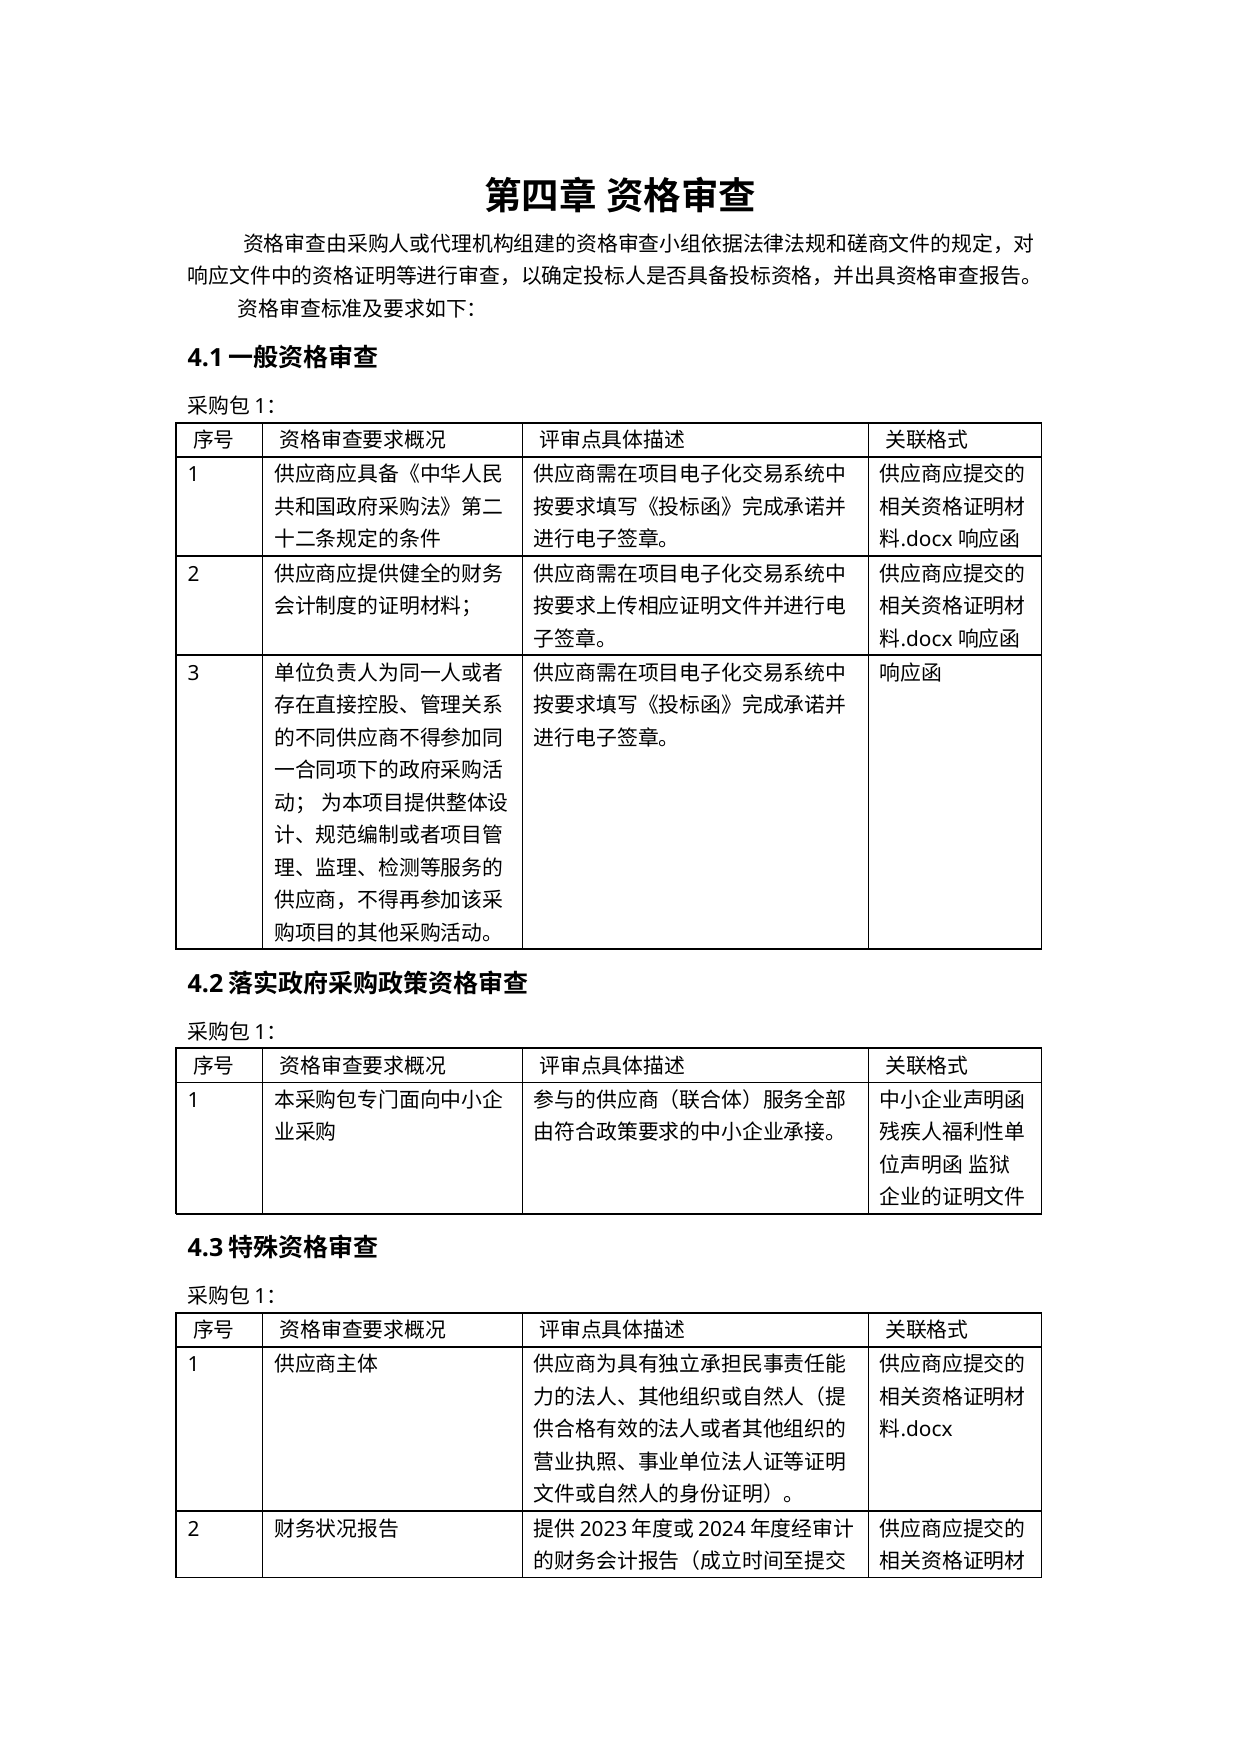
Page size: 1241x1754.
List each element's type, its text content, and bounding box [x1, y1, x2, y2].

table_header 序号 [177, 1049, 262, 1081]
text 4.3特殊资格审查 [187, 1214, 1053, 1279]
table_cell 中小企业声明函 残疾人福利性单位声明函 监狱企业的证明文件 [869, 1083, 1041, 1213]
table_cell 供应商需在项目电子化交易系统中按要求填写《投标函》完成承诺并进行电子签章。 [523, 458, 868, 555]
table_cell 供应商需在项目电子化交易系统中按要求填写《投标函》完成承诺并进行电子签章。 [523, 656, 868, 948]
table_header 评审点具体描述 [523, 1314, 868, 1346]
table_cell 供应商应提供健全的财务会计制度的证明材料； [263, 557, 522, 654]
text 4.2落实政府采购政策资格审查 [187, 950, 1053, 1015]
table_header 评审点具体描述 [523, 1049, 868, 1081]
table_cell 供应商为具有独立承担民事责任能力的法人、其他组织或自然人（提供合格有效的法人或者其他组织的营业执照、事业单位法人证等证明文件或自然人的身份证明）。 [523, 1348, 868, 1510]
table_cell 供应商应提交的相关资格证明材料.docx 响应函 [869, 458, 1041, 555]
table_cell 单位负责人为同一人或者存在直接控股、管理关系的不同供应商不得参加同一合同项下的政府采购活动； 为本项目提供整体设计、规范编制或者项目管理、监理、检测等服务的供应商，不得再参加该采购项目的其他采购活动。 [263, 656, 522, 948]
text 采购包1： [187, 1015, 1053, 1047]
table_header 关联格式 [869, 1049, 1041, 1081]
table_header 资格审查要求概况 [263, 1049, 522, 1081]
text 资格审查标准及要求如下： [187, 292, 1053, 324]
table_header 序号 [177, 1314, 262, 1346]
table_cell 供应商主体 [263, 1348, 522, 1510]
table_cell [869, 1512, 1041, 1577]
table_header 关联格式 [869, 1314, 1041, 1346]
text 采购包1： [187, 389, 1053, 422]
table_cell 响应函 [869, 656, 1041, 948]
table_cell 本采购包专门面向中小企业采购 [263, 1083, 522, 1213]
table_cell 1 [177, 458, 262, 555]
text 第四章 资格审查 [187, 162, 1053, 227]
text 采购包1： [187, 1279, 1053, 1312]
table_cell 参与的供应商（联合体）服务全部由符合政策要求的中小企业承接。 [523, 1083, 868, 1213]
text 4.1一般资格审查 [187, 324, 1053, 389]
table_cell 2 [177, 557, 262, 654]
table_cell 供应商应提交的相关资格证明材料.docx 响应函 [869, 557, 1041, 654]
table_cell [523, 1512, 868, 1577]
table_header 资格审查要求概况 [263, 424, 522, 456]
table_header 资格审查要求概况 [263, 1314, 522, 1346]
table_cell 供应商需在项目电子化交易系统中按要求上传相应证明文件并进行电子签章。 [523, 557, 868, 654]
table_header 评审点具体描述 [523, 424, 868, 456]
table_cell 供应商应提交的相关资格证明材料.docx [869, 1348, 1041, 1510]
table_cell 1 [177, 1348, 262, 1510]
table_cell 3 [177, 656, 262, 948]
table_cell 1 [177, 1083, 262, 1213]
table_cell 供应商应具备《中华人民共和国政府采购法》第二十二条规定的条件 [263, 458, 522, 555]
table_cell 财务状况报告 [263, 1512, 522, 1577]
table_header 关联格式 [869, 424, 1041, 456]
text 资格审查由采购人或代理机构组建的资格审查小组依据法律法规和磋商文件的规定，对响应文件中的资格证明等进行审查，以确定投标人是否具备投标资格，并出具资格审查报告。 [187, 227, 1053, 292]
table_cell 2 [177, 1512, 262, 1577]
table_header 序号 [177, 424, 262, 456]
